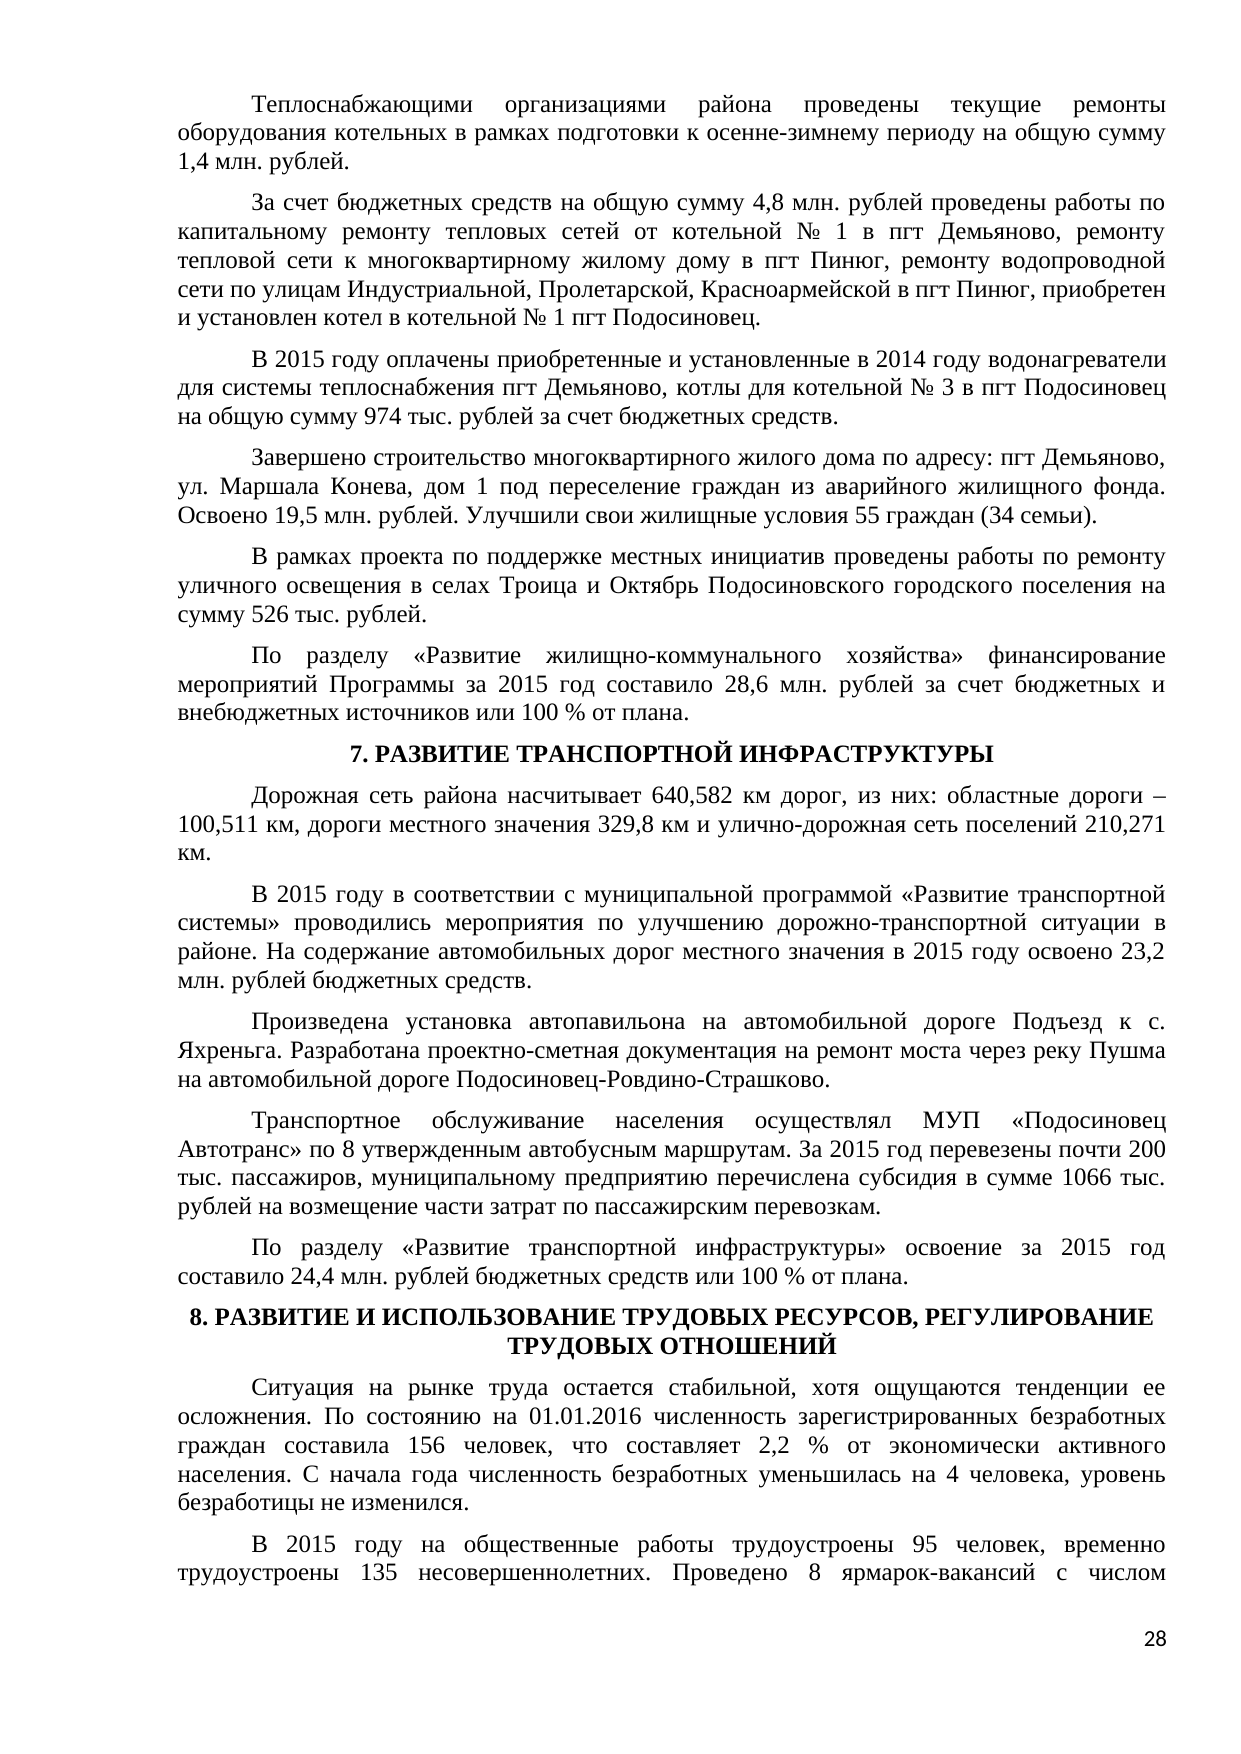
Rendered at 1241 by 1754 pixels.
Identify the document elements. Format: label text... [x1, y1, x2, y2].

text Дорожная сеть района насчитывает 640,582 км дорог, из них: областные дороги – 100,511 км, дороги местного значения и улично-дорожная сеть поселений 210,271 км. [177, 780, 1167, 866]
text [177, 1529, 1167, 1586]
text Завершено строительство многоквартирного жилого дома по адресу: пгт Демьяново, ул. Маршала Конева, дом 1 под переселение граждан из аварийного жилищного фонда. Освоено 19,5 млн. рублей. Улучшили свои жилищные условия 55 граждан (34 семьи). [177, 442, 1167, 529]
text По разделу «Развитие транспортной инфраструктуры» освоение за 2015 год составило 24,4 млн. рублей бюджетных средств или 100 % от плана. [177, 1232, 1167, 1290]
text По разделу «Развитие жилищно-коммунального хозяйства» финансирование мероприятий Программы за 2015 год составило 28,6 млн. рублей за счет бюджетных и внебюджетных источников или 100 % от плана. [177, 640, 1167, 726]
text В 2015 году оплачены приобретенные и установленные в 2014 году водонагреватели для системы теплоснабжения пгт Демьяново, котлы для котельной № 3 в пгт Подосиновец на общую сумму 974 тыс. рублей за счет бюджетных средств. [177, 344, 1167, 430]
text За счет бюджетных средств на общую сумму 4,8 млн. рублей проведены работы по капитальному ремонту тепловых сетей от котельной № 1 в пгт Демьяново, ремонту тепловой сети к многоквартирному жилому дому в пгт Пинюг, ремонту водопроводной сети по улицам Индустриальной, Пролетарской, Красноармейской в пгт Пинюг, приобретен и установлен котел в котельной № 1 пгт Подосиновец. [177, 187, 1167, 331]
text 8. Развитие и использование трудовых ресурсов, регулирование трудовых отношений [177, 1302, 1167, 1360]
text Ситуация на рынке труда остается стабильной, хотя ощущаются тенденции ее осложнения. По состоянию на 01.01.2016 численность зарегистрированных безработных граждан составила 156 человек, что составляет 2,2 % от экономически активного населения. С начала года численность безработных уменьшилась на 4 человека, уровень безработицы не изменился. [177, 1372, 1167, 1516]
text 7. Развитие транспортной инфраструктуры [177, 739, 1167, 767]
text В рамках проекта по поддержке местных инициатив проведены работы по ремонту уличного освещения в селах Троица и Октябрь Подосиновского городского поселения на сумму 526 тыс. рублей. [177, 541, 1167, 627]
text Транспортное обслуживание населения осуществлял МУП «Подосиновец Автотранс» по 8 утвержденным автобусным маршрутам. За 2015 год перевезены почти 200 тыс. пассажиров, муниципальному предприятию перечислена субсидия в сумме 1066 тыс. рублей на возмещение части затрат по пассажирским перевозкам. [177, 1105, 1167, 1220]
text Теплоснабжающими организациями района проведены текущие ремонты оборудования котельных в рамках подготовки к осенне-зимнему периоду на общую сумму 1,4 млн. рублей. [177, 89, 1167, 175]
text В 2015 году в соответствии с муниципальной программой «Развитие транспортной системы» проводились мероприятия по улучшению дорожно-транспортной ситуации в районе. На содержание автомобильных дорог местного значения в 2015 году освоено 23,2 млн. рублей бюджетных средств. [177, 879, 1167, 994]
text Произведена установка автопавильона на автомобильной дороге Подъезд к с. Яхреньга. Разработана проектно-сметная документация на ремонт моста через реку Пушма на автомобильной дороге Подосиновец-Ровдино-Страшково. [177, 1006, 1167, 1092]
